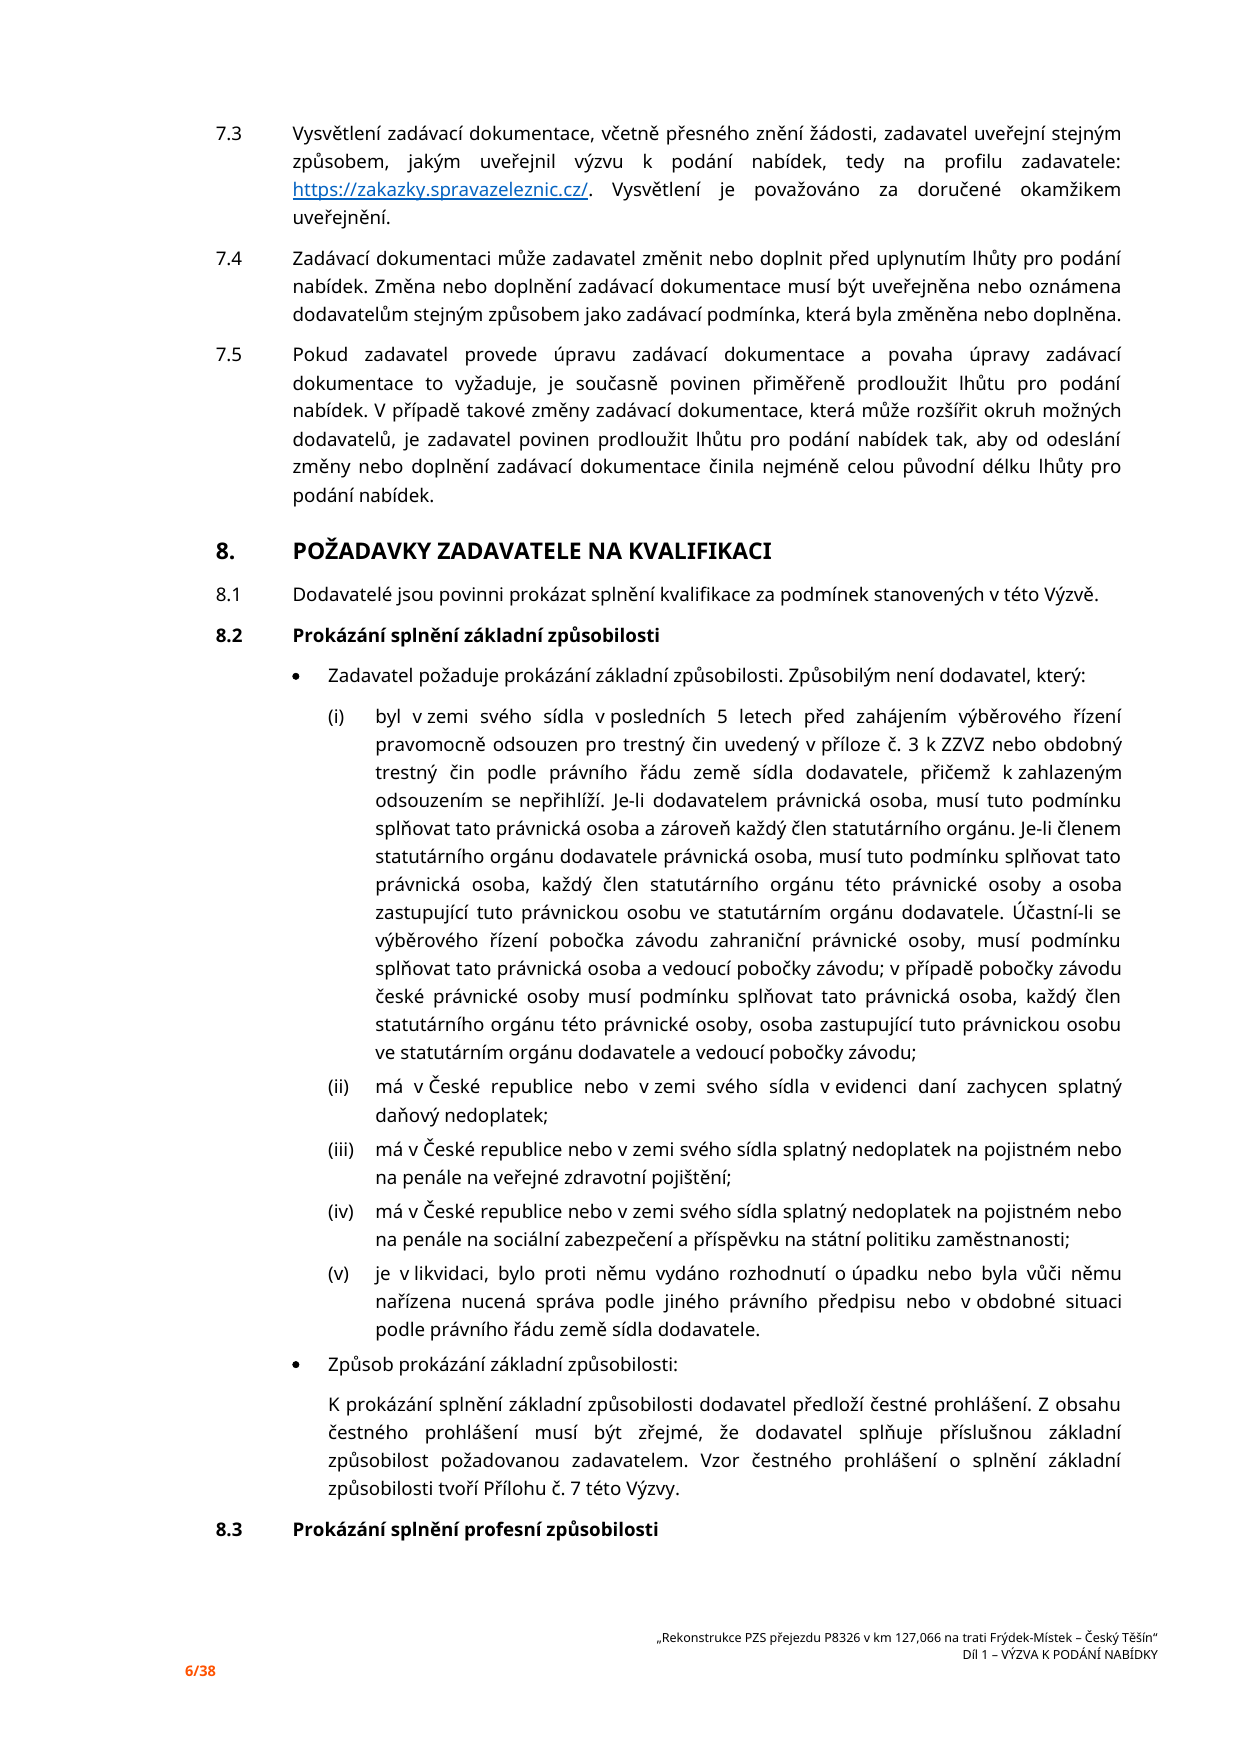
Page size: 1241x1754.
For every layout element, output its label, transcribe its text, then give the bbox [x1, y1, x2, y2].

text má v České republice nebo v zemi svého sídla splatný nedoplatek na pojistném nebo na penále na veřejné zdravotní pojištění; [328, 1136, 1122, 1190]
text je v likvidaci, bylo proti němu vydáno rozhodnutí o úpadku nebo byla vůči němu nařízena nucená správa podle jiného právního předpisu nebo v obdobné situaci podle právního řádu země sídla dodavatele. [328, 1261, 1122, 1342]
text Prokázání splnění základní způsobilosti [216, 622, 1122, 648]
text Pokud zadavatel provede úpravu zadávací dokumentace a povaha úpravy zadávací dokumentace to vyžaduje, je současně povinen přiměřeně prodloužit lhůtu pro podání nabídek. V případě takové změny zadávací dokumentace, která může rozšířit okruh možných dodavatelů, je zadavatel povinen prodloužit lhůtu pro podání nabídek tak, aby od odeslání změny nebo doplnění zadávací dokumentace činila nejméně celou původní délku lhůty pro podání nabídek. [216, 342, 1122, 507]
text Dodavatelé jsou povinni prokázat splnění kvalifikace za podmínek stanovených v této Výzvě. [216, 582, 1122, 607]
text Prokázání splnění profesní způsobilosti [216, 1516, 1122, 1542]
text Způsob prokázání základní způsobilosti: [292, 1351, 1122, 1377]
text má v České republice nebo v zemi svého sídla splatný nedoplatek na pojistném nebo na penále na sociální zabezpečení a příspěvku na státní politiku zaměstnanosti; [328, 1198, 1122, 1252]
text byl v zemi svého sídla v posledních 5 letech před zahájením výběrového řízení pravomocně odsouzen pro trestný čin uvedený v příloze č. 3 k ZZVZ nebo obdobný trestný čin podle právního řádu země sídla dodavatele, přičemž k zahlazeným odsouzením se nepřihlíží. Je-li dodavatelem právnická osoba, musí tuto podmínku splňovat tato právnická osoba a zároveň každý člen statutárního orgánu. Je-li členem statutárního orgánu dodavatele právnická osoba, musí tuto podmínku splňovat tato právnická osoba, každý člen statutárního orgánu této právnické osoby a osoba zastupující tuto právnickou osobu ve statutárním orgánu dodavatele. Účastní-li se výběrového řízení pobočka závodu zahraniční právnické osoby, musí podmínku splňovat tato právnická osoba a vedoucí pobočky závodu; v případě pobočky závodu české právnické osoby musí podmínku splňovat tato právnická osoba, každý člen statutárního orgánu této právnické osoby, osoba zastupující tuto právnickou osobu ve statutárním orgánu dodavatele a vedoucí pobočky závodu; [328, 703, 1122, 1065]
text K prokázání splnění základní způsobilosti dodavatel předloží čestné prohlášení. Z obsahu čestného prohlášení musí být zřejmé, že dodavatel splňuje příslušnou základní způsobilost požadovanou zadavatelem. Vzor čestného prohlášení o splnění základní způsobilosti tvoří Přílohu č. 7 této Výzvy. [328, 1392, 1122, 1501]
text má v České republice nebo v zemi svého sídla v evidenci daní zachycen splatný daňový nedoplatek; [328, 1074, 1122, 1127]
text Vysvětlení zadávací dokumentace, včetně přesného znění žádosti, zadavatel uveřejní stejným způsobem, jakým uveřejnil výzvu k podání nabídek, tedy na profilu zadavatele: https://zakazky.spravazeleznic.cz/. Vysvětlení je považováno za doručené okamžikem uveřejnění. [216, 121, 1122, 230]
text Zadavatel požaduje prokázání základní způsobilosti. Způsobilým není dodavatel, který: [292, 663, 1122, 688]
text POŽADAVKY ZADAVATELE NA KVALIFIKACI [216, 535, 1122, 566]
text Zadávací dokumentaci může zadavatel změnit nebo doplnit před uplynutím lhůty pro podání nabídek. Změna nebo doplnění zadávací dokumentace musí být uveřejněna nebo oznámena dodavatelům stejným způsobem jako zadávací podmínka, která byla změněna nebo doplněna. [216, 245, 1122, 327]
